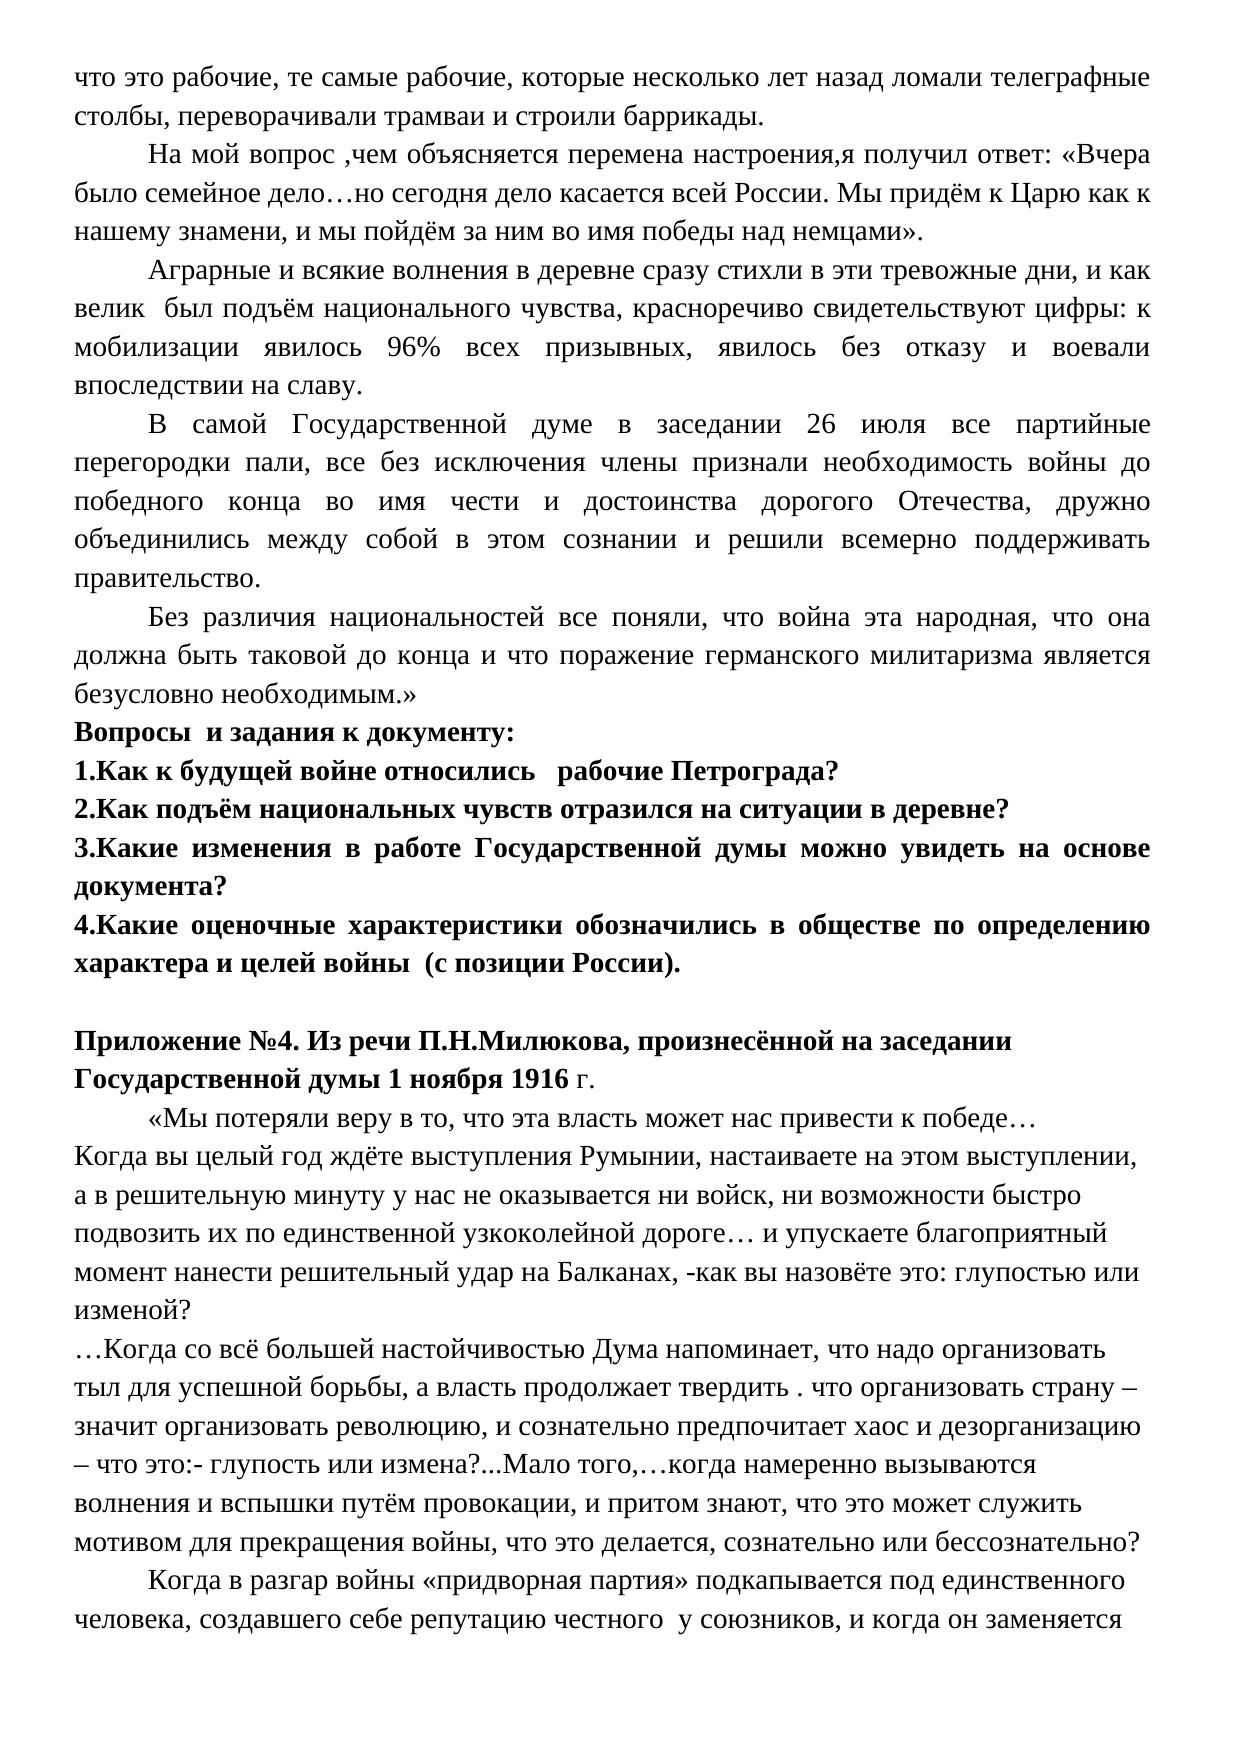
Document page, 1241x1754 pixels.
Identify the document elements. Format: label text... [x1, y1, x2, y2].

text 2.Как подъём национальных чувств отразился на ситуации в деревне? [74, 791, 1152, 825]
text Когда вы целый год ждёте выступления Румынии, настаиваете на этом выступлении, а в решительную минуту у нас не оказывается ни войск, ни возможности быстро подвозить их по единственной узкоколейной дороге… и упускаете благоприятный момент нанести решительный удар на Балканах, -как вы назовёте это: глупостью или изменой? [74, 1138, 1152, 1326]
text В самой Государственной думе в заседании 26 июля все партийные перегородки пали, все без исключения члены признали необходимость войны до победного конца во имя чести и достоинства дорогого Отечества, дружно объединились между собой в этом сознании и решили всемерно поддерживать правительство. [74, 406, 1152, 594]
text 1.Как к будущей войне относились рабочие Петрограда? [74, 753, 1152, 786]
text Аграрные и всякие волнения в деревне сразу стихли в эти тревожные дни, и как велик был подъём национального чувства, красноречиво свидетельствуют цифры: к мобилизации явилось 96% всех призывных, явилось без отказу и воевали впоследствии на славу. [74, 252, 1152, 401]
text Приложение №4. Из речи П.Н.Милюкова, произнесённой на заседании Государственной думы 1 ноября 1916 г. [74, 1023, 1152, 1095]
text 3.Какие изменения в работе Государственной думы можно увидеть на основе документа? [74, 830, 1152, 902]
text значит организовать революцию, и сознательно предпочитает хаос и дезорганизацию – что это:- глупость или измена?...Мало того,…когда намеренно вызываются волнения и вспышки путём провокации, и притом знают, что это может служить мотивом для прекращения войны, что это делается, сознательно или бессознательно? [74, 1408, 1152, 1557]
text Без различия национальностей все поняли, что война эта народная, что она должна быть таковой до конца и что поражение германского милитаризма является безусловно необходимым.» [74, 599, 1152, 709]
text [74, 59, 1152, 131]
text …Когда со всё большей настойчивостью Дума напоминает, что надо организовать тыл для успешной борьбы, а власть продолжает твердить . что организовать страну – [74, 1331, 1152, 1403]
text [74, 1562, 1152, 1634]
text На мой вопрос ,чем объясняется перемена настроения,я получил ответ: «Вчера было семейное дело…но сегодня дело касается всей России. Мы придём к Царю как к нашему знамени, и мы пойдём за ним во имя победы над немцами». [74, 136, 1152, 247]
text Вопросы и задания к документу: [74, 714, 1152, 748]
text «Мы потеряли веру в то, что эта власть может нас привести к победе… [74, 1100, 1152, 1133]
text 4.Какие оценочные характеристики обозначились в обществе по определению характера и целей войны (с позиции России). [74, 907, 1152, 979]
